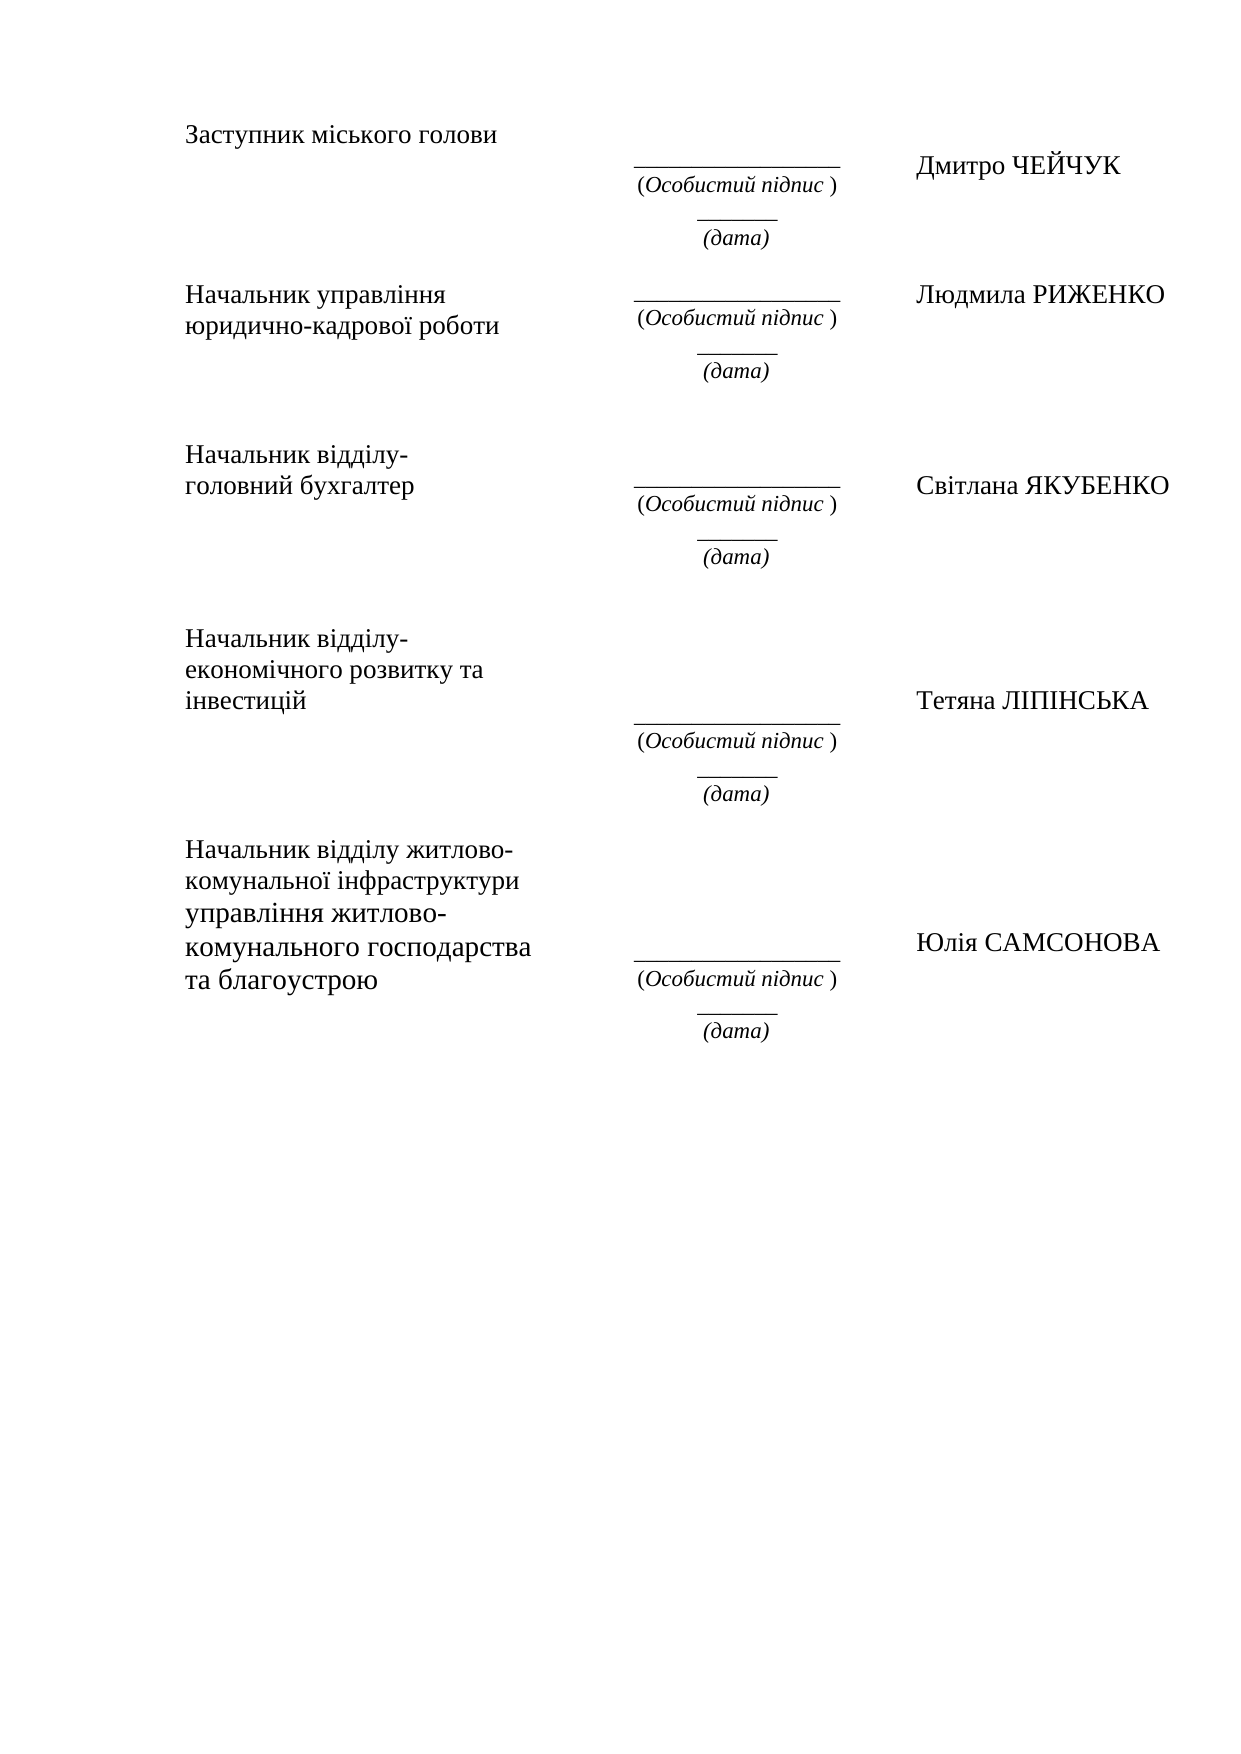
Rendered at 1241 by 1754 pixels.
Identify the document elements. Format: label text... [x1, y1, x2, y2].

table_cell __________________ (Особистий підпис ) _______ (дата) [573, 278, 882, 438]
table_cell Юлія САМСОНОВА [883, 833, 1207, 1044]
table_header __________________ (Особистий підпис ) _______ (дата) [573, 118, 882, 278]
table_cell Світлана ЯКУБЕНКО [883, 438, 1207, 622]
table_cell __________________ (Особистий підпис ) _______ (дата) [573, 833, 882, 1044]
table_cell Людмила РИЖЕНКО [883, 278, 1207, 438]
table_cell Начальник відділу-економічного розвитку та інвестицій [174, 622, 572, 833]
table_cell Начальник відділу- головний бухгалтер [174, 438, 572, 622]
table_cell __________________ (Особистий підпис ) _______ (дата) [573, 438, 882, 622]
table_header Дмитро ЧЕЙЧУК [883, 118, 1207, 278]
table_cell Начальник відділу житлово-комунальної інфраструктури управління житлово-комунального господарства та благоустрою [174, 833, 572, 1044]
table_cell Начальник управління юридично-кадрової роботи [174, 278, 572, 438]
table_cell __________________ (Особистий підпис ) _______ (дата) [573, 622, 882, 833]
table_header Заступник міського голови [174, 118, 572, 278]
table_cell Тетяна ЛІПІНСЬКА [883, 622, 1207, 833]
